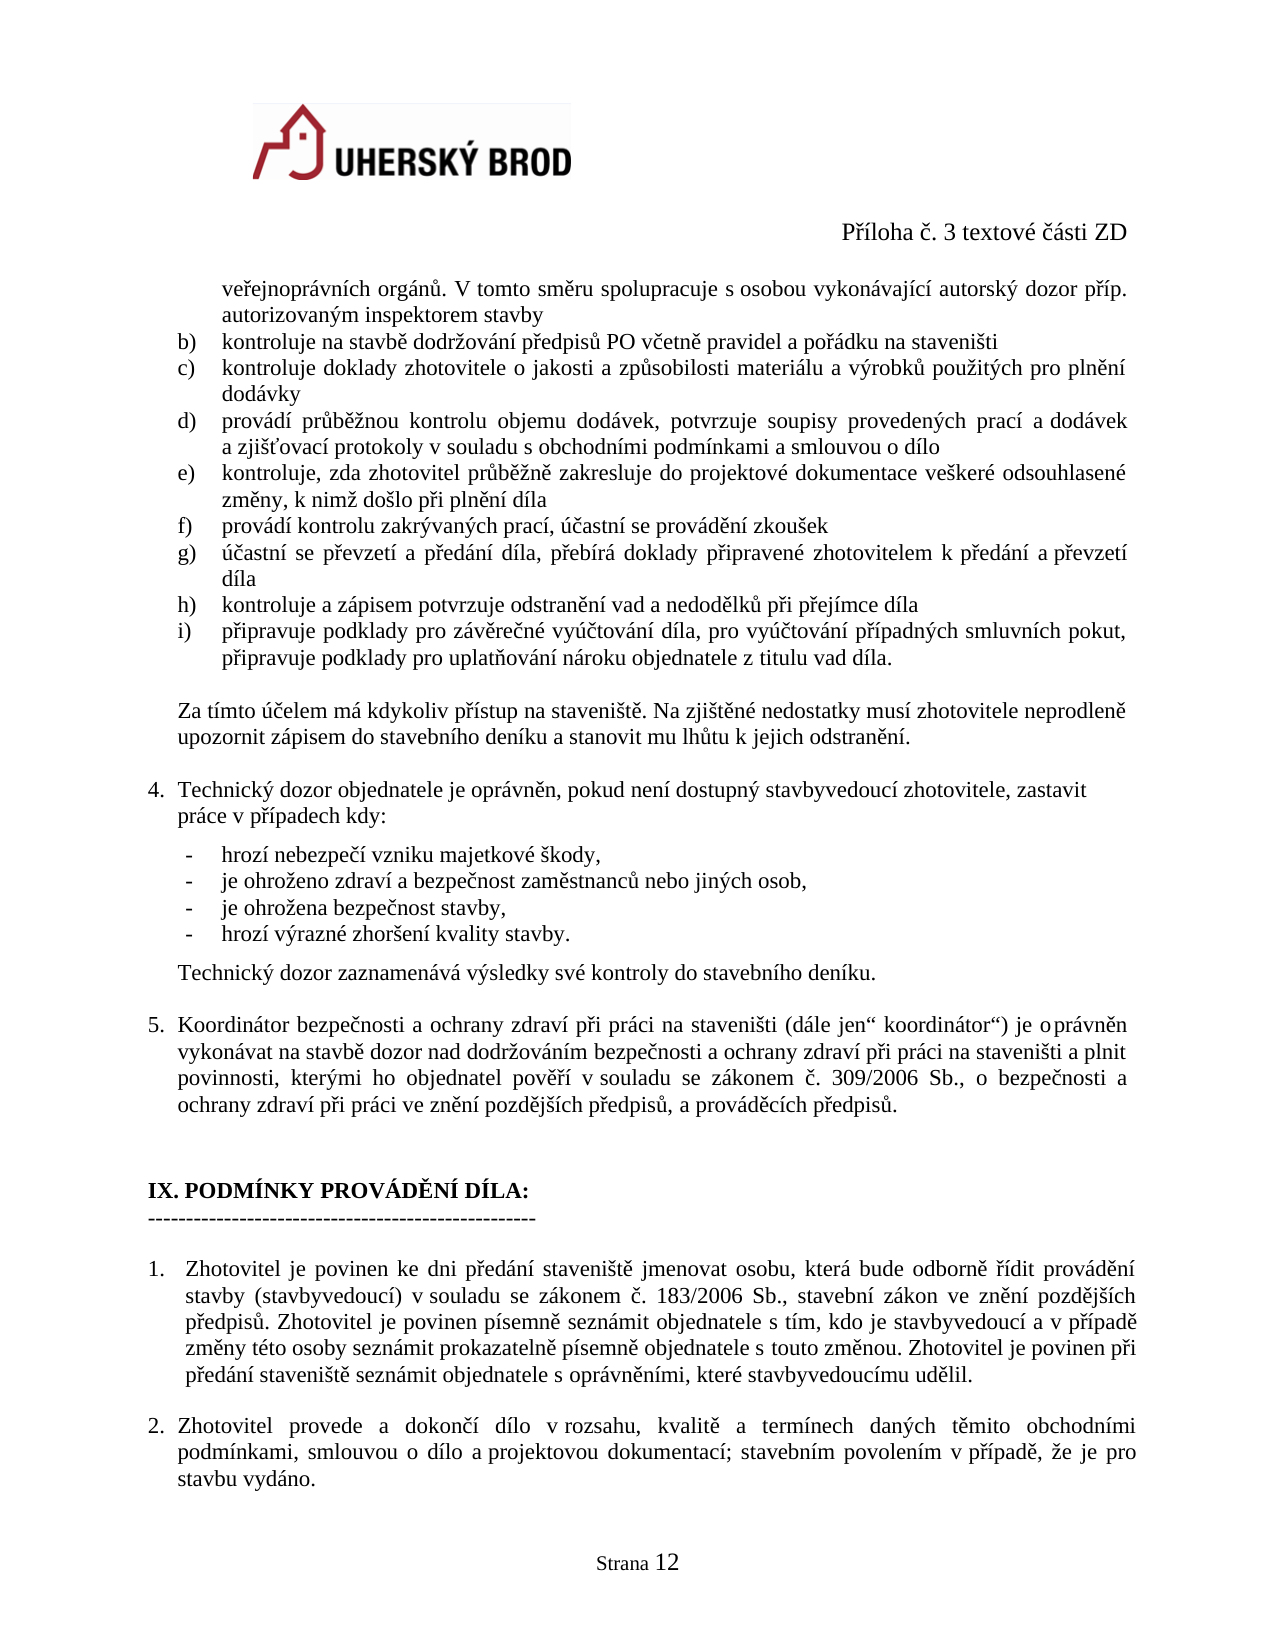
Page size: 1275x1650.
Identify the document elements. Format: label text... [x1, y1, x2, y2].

text --------------------------------------------------- [148, 1204, 1137, 1230]
list Koordinátor bezpečnosti a ochrany zdraví při práci na staveništi (dále jen“ koordinátor“) je oprávněn vykonávat na stavbě dozor nad dodržováním bezpečnosti a ochrany zdraví při práci na staveništi a plnit povinnosti, kterými ho objednatel pověří v souladu se zákonem č. 309/2006 Sb., o bezpečnosti a ochrany zdraví při práci ve znění pozdějších předpisů, a prováděcích předpisů. [148, 1012, 1127, 1117]
text Technický dozor zaznamenává výsledky své kontroly do stavebního deníku. [177, 959, 1137, 985]
text - hrozí nebezpečí vzniku majetkové škody, - je ohroženo zdraví a bezpečnost zaměstnanců nebo jiných osob, - je ohrožena bezpečnost stavby, - hrozí výrazné zhoršení kvality stavby. [185, 841, 1127, 946]
list kontroluje doklady zhotovitele o jakosti a způsobilosti materiálu a výrobků použitých pro plnění dodávky [177, 354, 1127, 407]
list provádí průběžnou kontrolu objemu dodávek, potvrzuje soupisy provedených prací a dodávek a zjišťovací protokoly v souladu s obchodními podmínkami a smlouvou o dílo [177, 407, 1127, 459]
list Zhotovitel je povinen ke dni předání staveniště jmenovat osobu, která bude odborně řídit provádění stavby (stavbyvedoucí) v souladu se zákonem č. 183/2006 Sb., stavební zákon ve znění pozdějších předpisů. Zhotovitel je povinen písemně seznámit objednatele s tím, kdo je stavbyvedoucí a v případě změny této osoby seznámit prokazatelně písemně objednatele s touto změnou. Zhotovitel je povinen při předání staveniště seznámit objednatele s oprávněními, které stavbyvedoucímu udělil. [148, 1255, 1137, 1387]
list kontroluje, zda zhotovitel průběžně zakresluje do projektové dokumentace veškeré odsouhlasené změny, k nimž došlo při plnění díla [177, 459, 1127, 512]
list Technický dozor objednatele je oprávněn, pokud není dostupný stavbyvedoucí zhotovitele, zastavit práce v případech kdy: [148, 776, 1127, 828]
list provádí kontrolu zakrývaných prací, účastní se provádění zkoušek [177, 512, 1127, 538]
text Za tímto účelem má kdykoliv přístup na staveniště. Na zjištěné nedostatky musí zhotovitele neprodleně upozornit zápisem do stavebního deníku a stanovit mu lhůtu k jejich odstranění. [177, 697, 1127, 749]
list kontroluje na stavbě dodržování předpisů PO včetně pravidel a pořádku na staveništi [177, 328, 1127, 354]
subtitle IX. PODMÍNKY PROVÁDĚNÍ DÍLA: [148, 1178, 1127, 1204]
list připravuje podklady pro závěrečné vyúčtování díla, pro vyúčtování případných smluvních pokut, připravuje podklady pro uplatňování nároku objednatele z titulu vad díla. [177, 618, 1127, 670]
list kontroluje a zápisem potvrzuje odstranění vad a nedodělků při přejímce díla [177, 591, 1127, 618]
list Zhotovitel provede a dokončí dílo v rozsahu, kvalitě a termínech daných těmito obchodními podmínkami, smlouvou o dílo a projektovou dokumentací; stavebním povolením v případě, že je pro stavbu vydáno. [148, 1412, 1137, 1491]
picture [252, 103, 571, 180]
list účastní se převzetí a předání díla, přebírá doklady připravené zhotovitelem k předání a převzetí díla [177, 538, 1127, 591]
